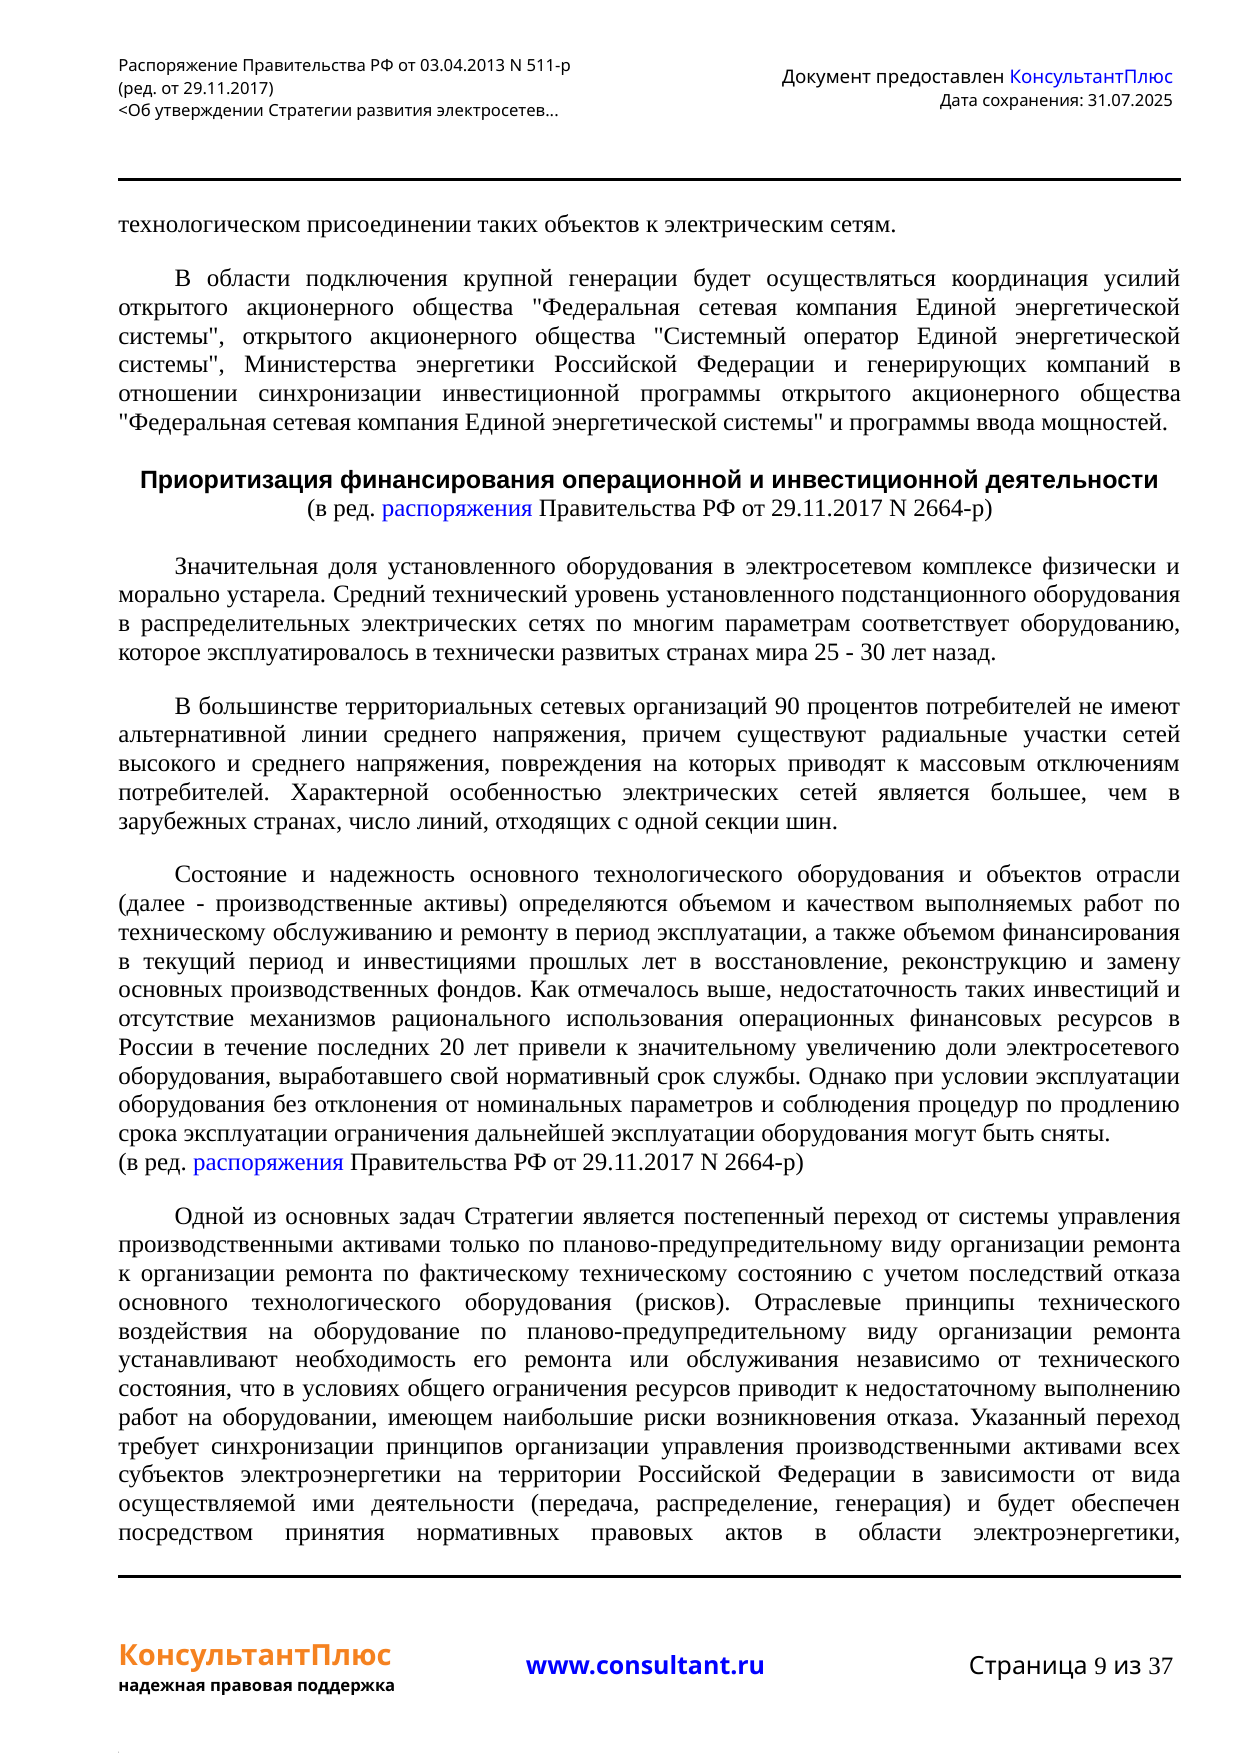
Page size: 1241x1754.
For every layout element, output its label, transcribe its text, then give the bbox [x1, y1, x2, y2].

text Состояние и надежность основного технологического оборудования и объектов отрасли (далее - производственные активы) определяются объемом и качеством выполняемых работ по техническому обслуживанию и ремонту в период эксплуатации, а также объемом финансирования в текущий период и инвестициями прошлых лет в восстановление, реконструкцию и замену основных производственных фондов. Как отмечалось выше, недостаточность таких инвестиций и отсутствие механизмов рационального использования операционных финансовых ресурсов в России в течение последних 20 лет привели к значительному увеличению доли электросетевого оборудования, выработавшего свой нормативный срок службы. Однако при условии эксплуатации оборудования без отклонения от номинальных параметров и соблюдения процедур по продлению срока эксплуатации ограничения дальнейшей эксплуатации оборудования могут быть сняты. [118, 859, 1181, 1147]
text Значительная доля установленного оборудования в электросетевом комплексе физически и морально устарела. Средний технический уровень установленного подстанционного оборудования в распределительных электрических сетях по многим параметрам соответствует оборудованию, которое эксплуатировалось в технически развитых странах мира 25 - 30 лет назад. [118, 551, 1181, 666]
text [118, 1201, 1181, 1546]
text В области подключения крупной генерации будет осуществляться координация усилий открытого акционерного общества "Федеральная сетевая компания Единой энергетической системы", открытого акционерного общества "Системный оператор Единой энергетической системы", Министерства энергетики Российской Федерации и генерирующих компаний в отношении синхронизации инвестиционной программы открытого акционерного общества "Федеральная сетевая компания Единой энергетической системы" и программы ввода мощностей. [118, 263, 1181, 436]
text (в ред. распоряжения Правительства РФ от 29.11.2017 N 2664-р) [118, 1147, 1181, 1176]
text В большинстве территориальных сетевых организаций 90 процентов потребителей не имеют альтернативной линии среднего напряжения, причем существуют радиальные участки сетей высокого и среднего напряжения, повреждения на которых приводят к массовым отключениям потребителей. Характерной особенностью электрических сетей является большее, чем в зарубежных странах, число линий, отходящих с одной секции шин. [118, 691, 1181, 834]
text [118, 209, 1181, 238]
text (в ред. распоряжения Правительства РФ от 29.11.2017 N 2664-р) [118, 493, 1181, 522]
title Приоритизация финансирования операционной и инвестиционной деятельности [118, 464, 1181, 493]
